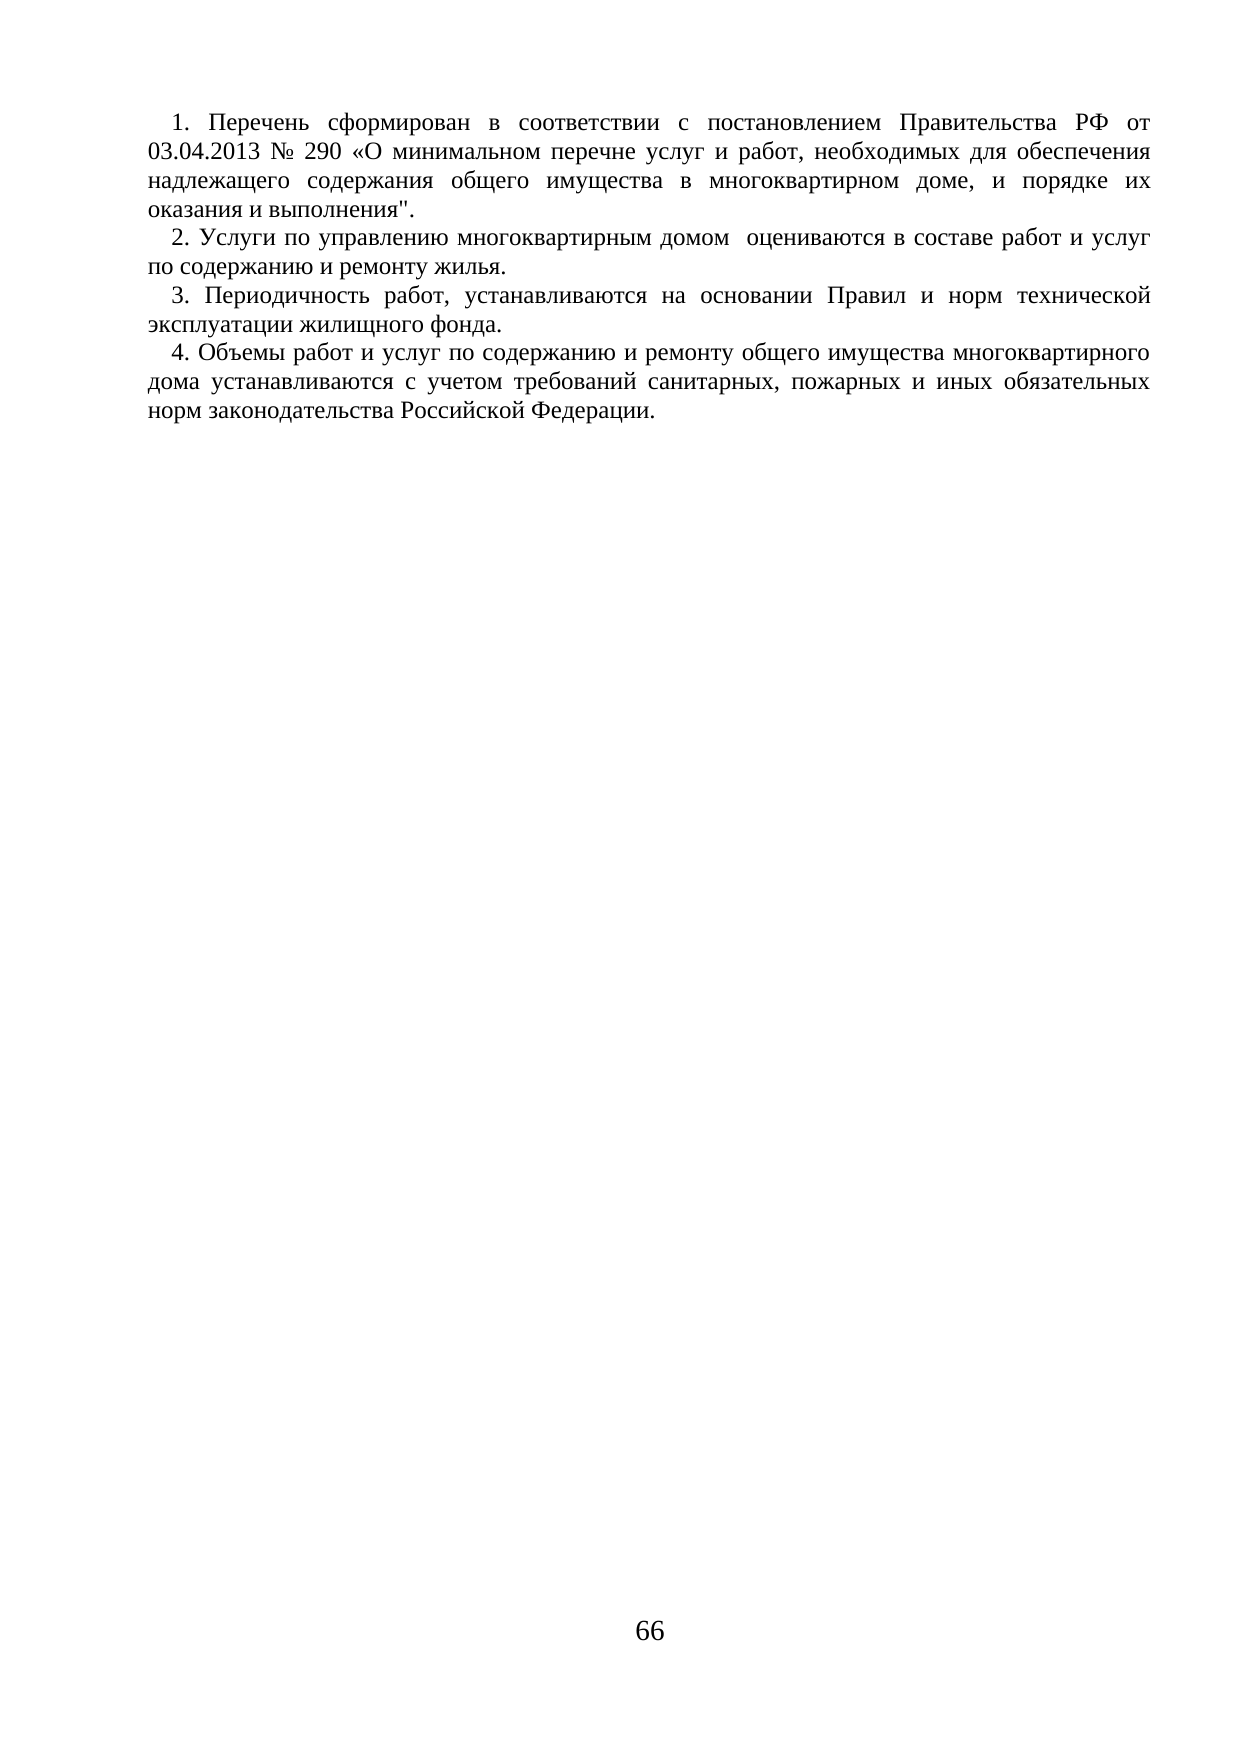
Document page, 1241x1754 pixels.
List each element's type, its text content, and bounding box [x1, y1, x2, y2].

text 3. Периодичность работ, устанавливаются на основании Правил и норм технической эксплуатации жилищного фонда. [148, 280, 1152, 337]
text 2. Услуги по управлению многоквартирным домом оцениваются в составе работ и услуг по содержанию и ремонту жилья. [148, 222, 1152, 280]
text 4. Объемы работ и услуг по содержанию и ремонту общего имущества многоквартирного дома устанавливаются с учетом требований санитарных, пожарных и иных обязательных норм законодательства Российской Федерации. [148, 337, 1152, 424]
text 1. Перечень сформирован в соответствии с постановлением Правительства РФ от 03.04.2013 № 290 «О минимальном перечне услуг и работ, необходимых для обеспечения надлежащего содержания общего имущества в многоквартирном доме, и порядке их оказания и выполнения". [148, 107, 1152, 222]
